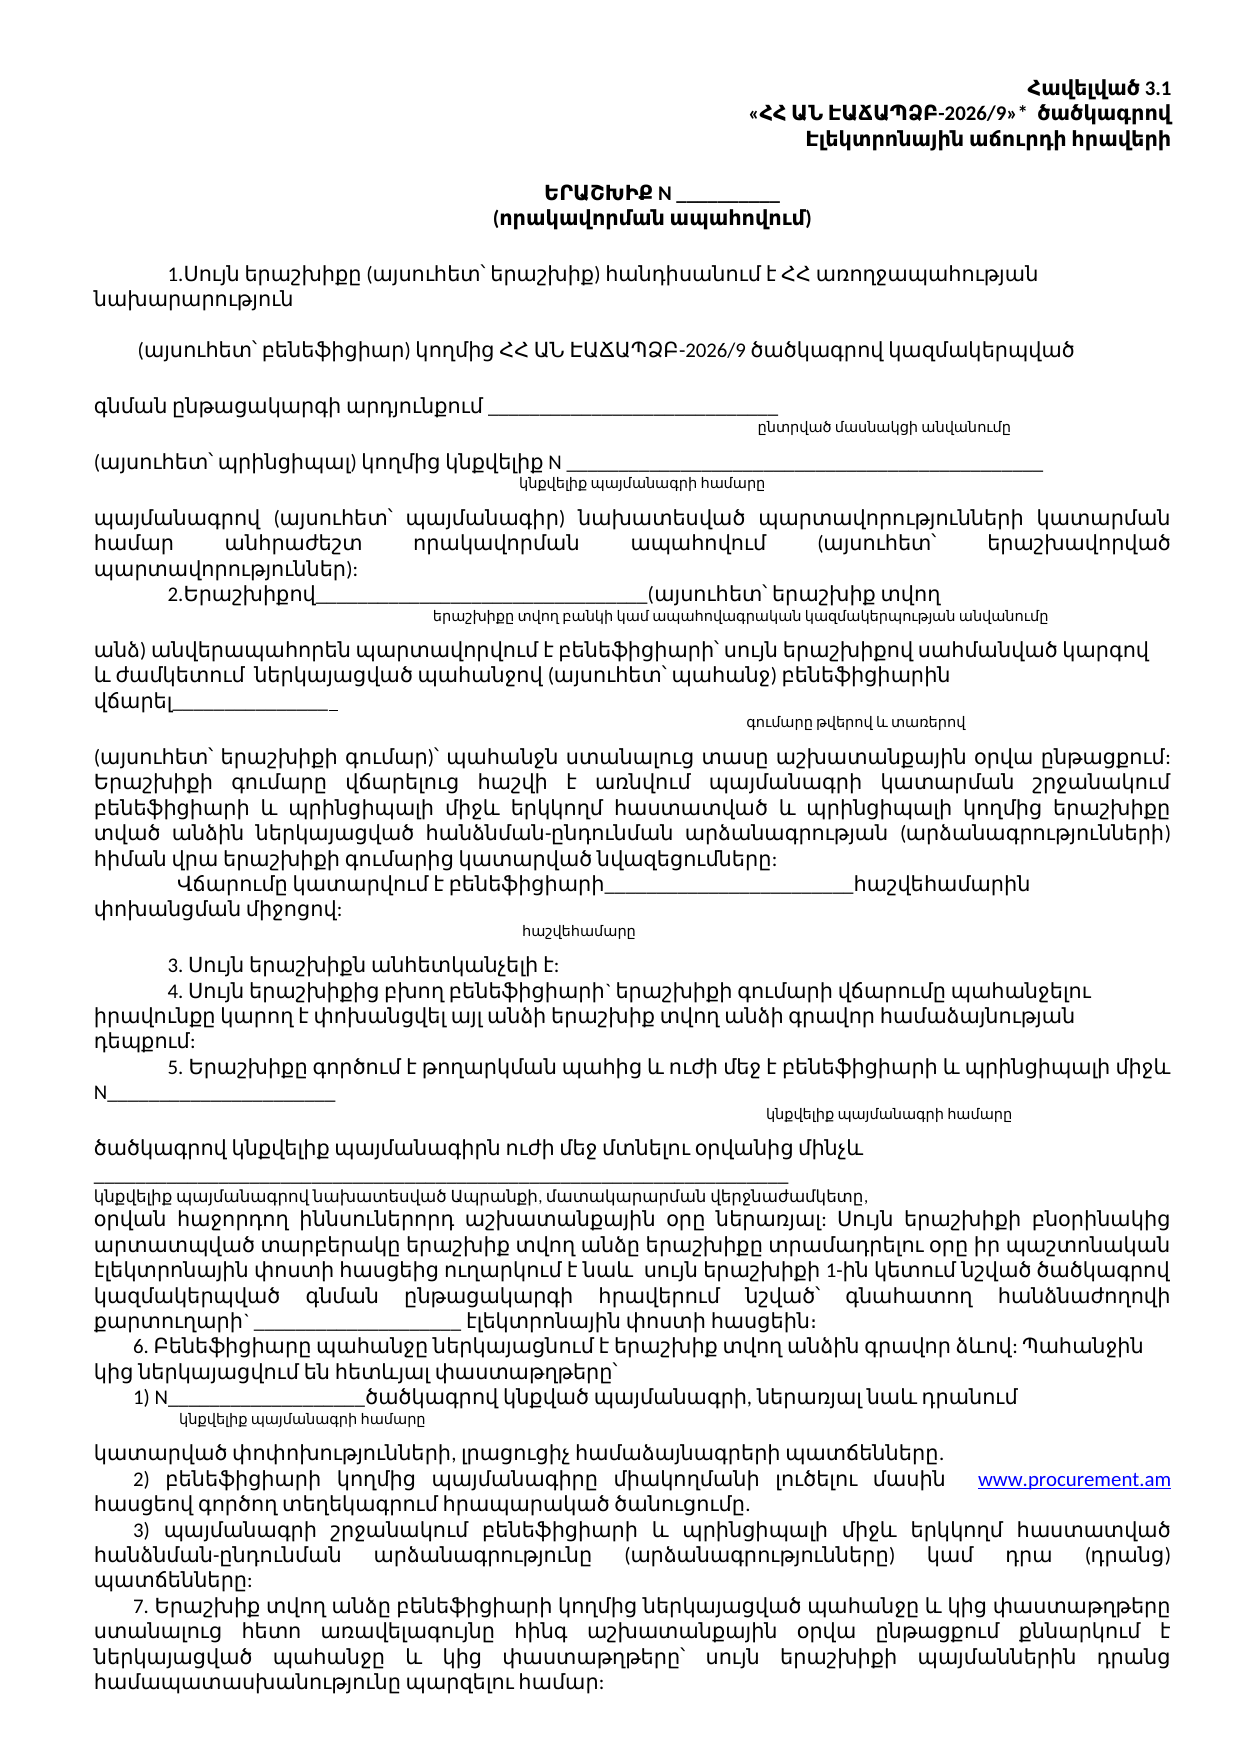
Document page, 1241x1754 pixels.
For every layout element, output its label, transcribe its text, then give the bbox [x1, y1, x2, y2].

text (այսուհետ՝ երաշխիքի գումար)՝ պահանջն ստանալուց տասը աշխատանքային օրվա ընթացքում: Երաշխիքի գումարը վճարելուց հաշվի է առնվում պայմանագրի կատարման շրջանակում բենեֆիցիարի և պրինցիպալի միջև երկկողմ հաստատված և պրինցիպալի կողմից երաշխիքը տված անձին ներկայացված հանձնման-ընդունման արձանագրության (արձանագրությունների) հիման վրա երաշխիքի գումարից կատարված նվազեցումները: [94, 744, 1171, 871]
text կնքվելիք պայմանագրով նախատեսված Ապրանքի, մատակարարման վերջնաժամկետը, [94, 1186, 1171, 1207]
text կատարված փոփոխությունների, լրացուցիչ համաձայնագրերի պատճենները. [94, 1441, 1171, 1466]
text ԵՐԱՇԽԻՔ N __________ [94, 180, 1171, 205]
text «ՀՀ ԱՆ ԷԱՃԱՊՁԲ-2026/9»* ծածկագրով [94, 100, 1171, 126]
text Վճարումը կատարվում է բենեֆիցիարի________________________հաշվեհամարին փոխանցման միջոցով: [94, 871, 1171, 922]
text Էլեկտրոնային աճուրդի հրավերի [94, 126, 1171, 151]
text 2.Երաշխիքով________________________________(այսուհետ՝ երաշխիք տվող [94, 581, 1171, 607]
text գնման ընթացակարգի արդյունքում ____________________________ [94, 393, 1171, 419]
text 1.Սույն երաշխիքը (այսուհետ՝ երաշխիք) հանդիսանում է ՀՀ առողջապահության նախարարություն [94, 261, 1171, 312]
text 4. Սույն երաշխիքից բխող բենեֆիցիարի` երաշխիքի գումարի վճարումը պահանջելու իրավունքը կարող է փոխանցվել այլ անձի երաշխիք տվող անձի գրավոր համաձայնության դեպքում: [94, 978, 1171, 1054]
text 5. Երաշխիքը գործում է թողարկման պահից և ուժի մեջ է բենեֆիցիարի և պրինցիպալի միջև N______________________ [94, 1054, 1171, 1105]
text ծածկագրով կնքվելիք պայմանագիրն ուժի մեջ մտնելու օրվանից մինչև [94, 1136, 1171, 1161]
text պայմանագրով (այսուհետ՝ պայմանագիր) նախատեսված պարտավորությունների կատարման համար անհրաժեշտ որակավորման ապահովում (այսուհետ՝ երաշխավորված պարտավորություններ): [94, 505, 1171, 581]
text 2) բենեֆիցիարի կողմից պայմանագիրը միակողմանի լուծելու մասին www.procurement.am հասցեով գործող տեղեկագրում հրապարակած ծանուցումը. [94, 1466, 1171, 1517]
text 1) N___________________ծածկագրով կնքված պայմանագրի, ներառյալ նաև դրանում [94, 1384, 1171, 1410]
text (որակավորման ապահովում) [94, 205, 1171, 231]
text կնքվելիք պայմանագրի համարը [94, 1410, 1171, 1441]
text (այսուհետ՝ բենեֆիցիար) կողմից ՀՀ ԱՆ ԷԱՃԱՊՁԲ-2026/9 ծածկագրով կազմակերպված [94, 337, 1171, 393]
text 3. Սույն երաշխիքն անհետկանչելի է: [94, 952, 1171, 978]
text ընտրված մասնակցի անվանումը [94, 419, 1171, 449]
text 7. Երաշխիք տվող անձը բենեֆիցիարի կողմից ներկայացված պահանջը և կից փաստաթղթերը ստանալուց հետո առավելագույնը հինգ աշխատանքային օրվա ընթացքում քննարկում է ներկայացված պահանջը և կից փաստաթղթերը՝ սույն երաշխիքի պայմաններին դրանց համապատասխանությունը պարզելու համար: [94, 1593, 1171, 1695]
text (այսուհետ՝ պրինցիպալ) կողմից կնքվելիք N ______________________________________________ կնքվելիք պայմանագրի համարը [94, 449, 1171, 505]
text օրվան հաջորդող իննսուներորդ աշխատանքային օրը ներառյալ: Սույն երաշխիքի բնօրինակից արտատպված տարբերակը երաշխիք տվող անձը երաշխիքը տրամադրելու օրը իր պաշտոնական էլեկտրոնային փոստի հասցեից ուղարկում է նաև սույն երաշխիքի 1-ին կետում նշված ծածկագրով կազմակերպված գնման ընթացակարգի հրավերում նշված՝ գնահատող հանձնաժողովի քարտուղարի` ____________________ էլեկտրոնային փոստի հասցեին։ [94, 1207, 1171, 1334]
text հաշվեհամարը [167, 922, 1171, 952]
text կնքվելիք պայմանագրի համարը [610, 1105, 1171, 1136]
text ___________________________________________________________________ [94, 1161, 1171, 1186]
text անձ) անվերապահորեն պարտավորվում է բենեֆիցիարի՝ սույն երաշխիքով սահմանված կարգով և ժամկետում ներկայացված պահանջով (այսուհետ՝ պահանջ) բենեֆիցիարին վճարել_______________ [94, 637, 1171, 713]
text գումարը թվերով և տառերով [241, 713, 1171, 744]
text Հավելված 3.1 [94, 75, 1171, 100]
text 6. Բենեֆիցիարը պահանջը ներկայացնում է երաշխիք տվող անձին գրավոր ձևով: Պահանջին կից ներկայացվում են հետևյալ փաստաթղթերը՝ [94, 1334, 1171, 1384]
text 3) պայմանագրի շրջանակում բենեֆիցիարի և պրինցիպալի միջև երկկողմ հաստատված հանձնման-ընդունման արձանագրությունը (արձանագրությունները) կամ դրա (դրանց) պատճենները: [94, 1517, 1171, 1593]
text երաշխիքը տվող բանկի կամ ապահովագրական կազմակերպության անվանումը [94, 607, 1171, 637]
